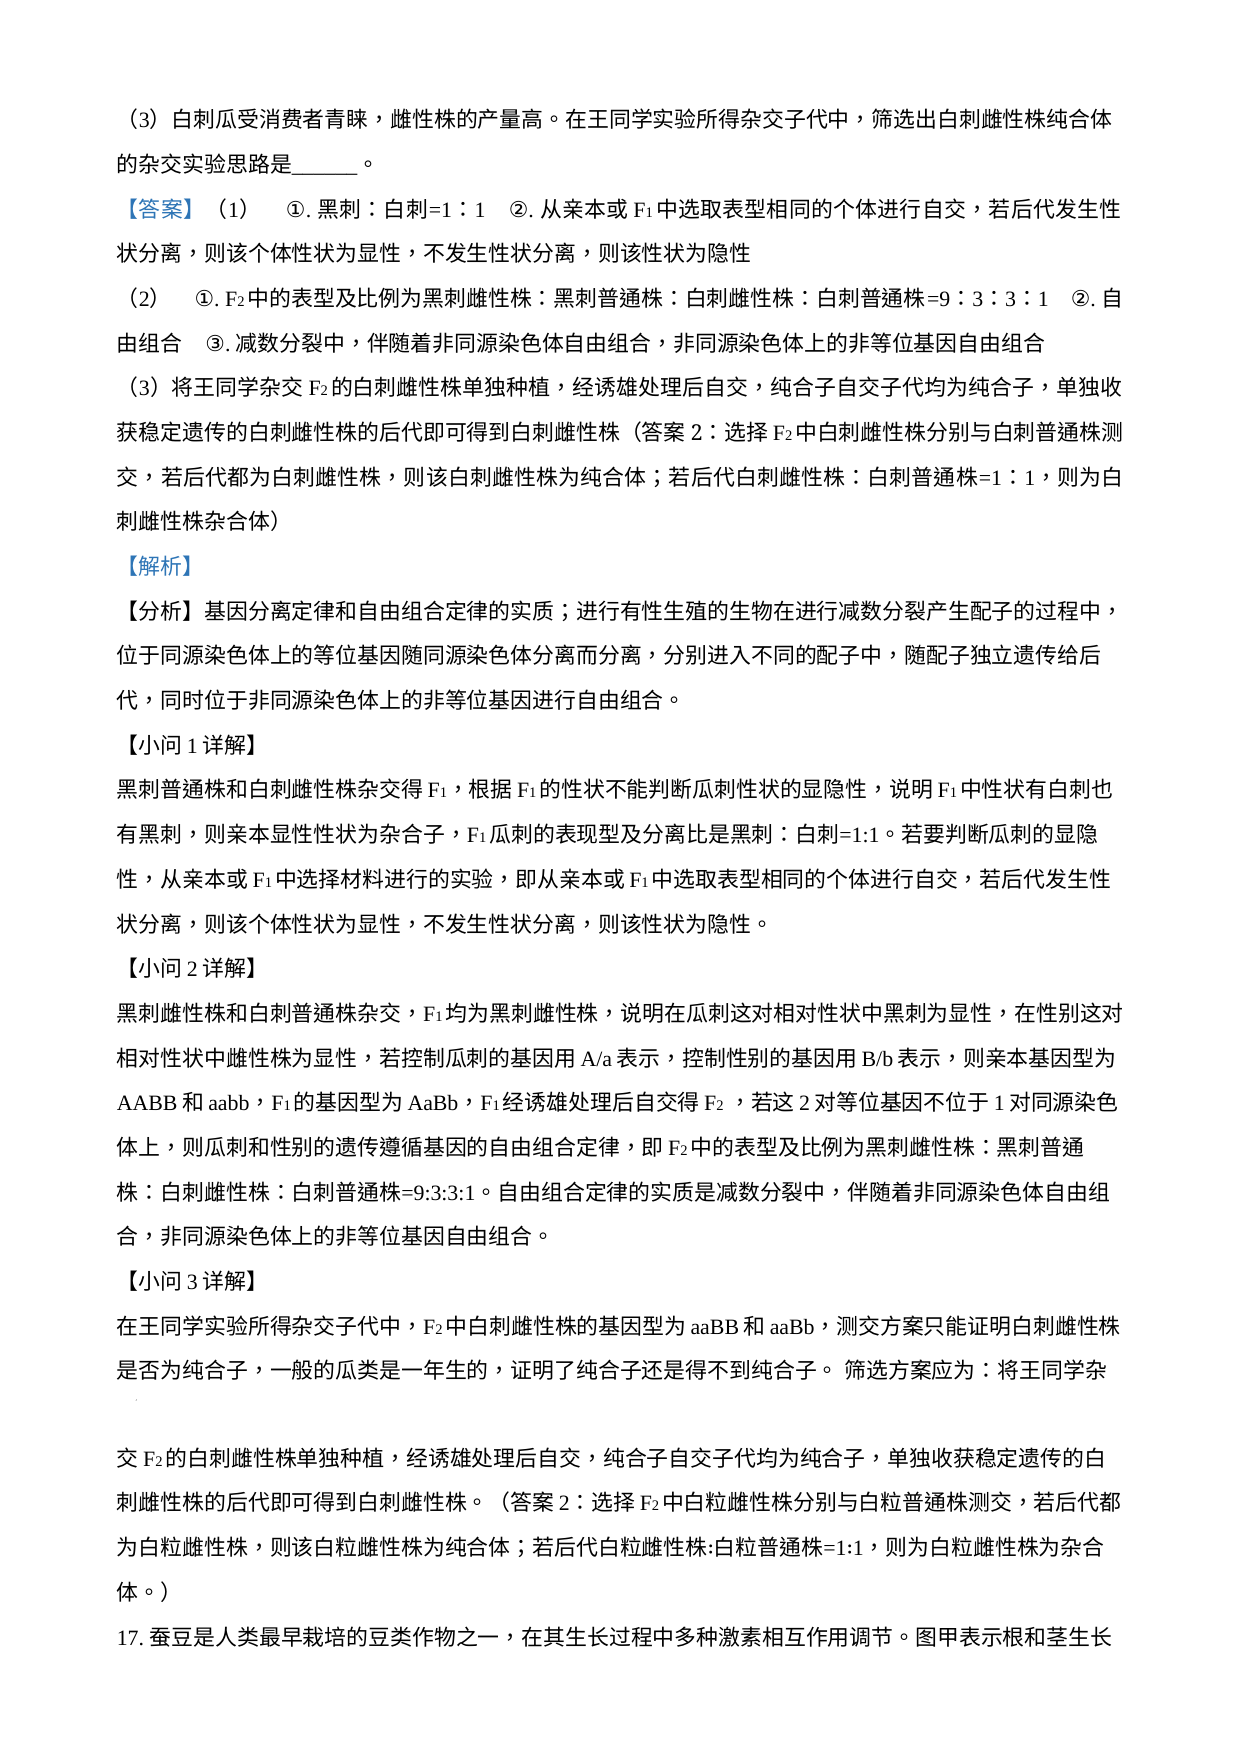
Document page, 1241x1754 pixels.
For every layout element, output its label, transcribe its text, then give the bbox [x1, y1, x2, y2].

text 【答案】（1） ①. 黑刺：白刺=1：1 ②. 从亲本或F1中选取表型相同的个体进行自交，若后代发生性状分离，则该个体性状为显性，不发生性状分离，则该性状为隐性 [117, 193, 1123, 268]
text （3）将王同学杂交F2的白刺雌性株单独种植，经诱雄处理后自交，纯合子自交子代均为纯合子，单独收获稳定遗传的白刺雌性株的后代即可得到白刺雌性株（答案2：选择F2中白刺雌性株分别与白刺普通株测交，若后代都为白刺雌性株，则该白刺雌性株为纯合体；若后代白刺雌性株：白刺普通株=1：1，则为白刺雌性株杂合体） [117, 372, 1123, 536]
text 交F2的白刺雌性株单独种植，经诱雄处理后自交，纯合子自交子代均为纯合子，单独收获稳定遗传的白刺雌性株的后代即可得到白刺雌性株。（答案2：选择F2中白粒雌性株分别与白粒普通株测交，若后代都为白粒雌性株，则该白粒雌性株为纯合体；若后代白粒雌性株∶白粒普通株=1∶1，则为白粒雌性株为杂合体。） [117, 1443, 1123, 1607]
text 【解析】 [117, 551, 1123, 581]
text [117, 1621, 1123, 1651]
text （3）白刺瓜受消费者青睐，雌性株的产量高。在王同学实验所得杂交子代中，筛选出白刺雌性株纯合体的杂交实验思路是______。 [117, 104, 1123, 179]
text （2） ①. F2中的表型及比例为黑刺雌性株：黑刺普通株：白刺雌性株：白刺普通株=9：3：3：1 ②. 自由组合 ③. 减数分裂中，伴随着非同源染色体自由组合，非同源染色体上的非等位基因自由组合 [117, 283, 1123, 357]
text 在王同学实验所得杂交子代中，F2中白刺雌性株的基因型为aaBB和aaBb，测交方案只能证明白刺雌性株是否为纯合子，一般的瓜类是一年生的，证明了纯合子还是得不到纯合子。 筛选方案应为：将王同学杂 [117, 1311, 1123, 1428]
text 【小问2详解】 [117, 953, 1123, 983]
text 黑刺普通株和白刺雌性株杂交得F1，根据F1的性状不能判断瓜刺性状的显隐性，说明F1中性状有白刺也有黑刺，则亲本显性性状为杂合子，F1瓜刺的表现型及分离比是黑刺：白刺=1:1。若要判断瓜刺的显隐性，从亲本或F1中选择材料进行的实验，即从亲本或F1中选取表型相同的个体进行自交，若后代发生性状分离，则该个体性状为显性，不发生性状分离，则该性状为隐性。 [117, 774, 1123, 938]
text 【小问3详解】 [117, 1266, 1123, 1296]
text 黑刺雌性株和白刺普通株杂交，F1均为黑刺雌性株，说明在瓜刺这对相对性状中黑刺为显性，在性别这对相对性状中雌性株为显性，若控制瓜刺的基因用A/a表示，控制性别的基因用B/b表示，则亲本基因型为AABB和aabb，F1的基因型为AaBb，F1经诱雄处理后自交得F2 ，若这2对等位基因不位于1对同源染色体上，则瓜刺和性别的遗传遵循基因的自由组合定律，即F2中的表型及比例为黑刺雌性株：黑刺普通株：白刺雌性株：白刺普通株=9:3:3:1。自由组合定律的实质是减数分裂中，伴随着非同源染色体自由组合，非同源染色体上的非等位基因自由组合。 [117, 998, 1123, 1251]
text 【分析】基因分离定律和自由组合定律的实质；进行有性生殖的生物在进行减数分裂产生配子的过程中，位于同源染色体上的等位基因随同源染色体分离而分离，分别进入不同的配子中，随配子独立遗传给后代，同时位于非同源染色体上的非等位基因进行自由组合。 [117, 596, 1123, 715]
text 【小问1详解】 [117, 730, 1123, 759]
